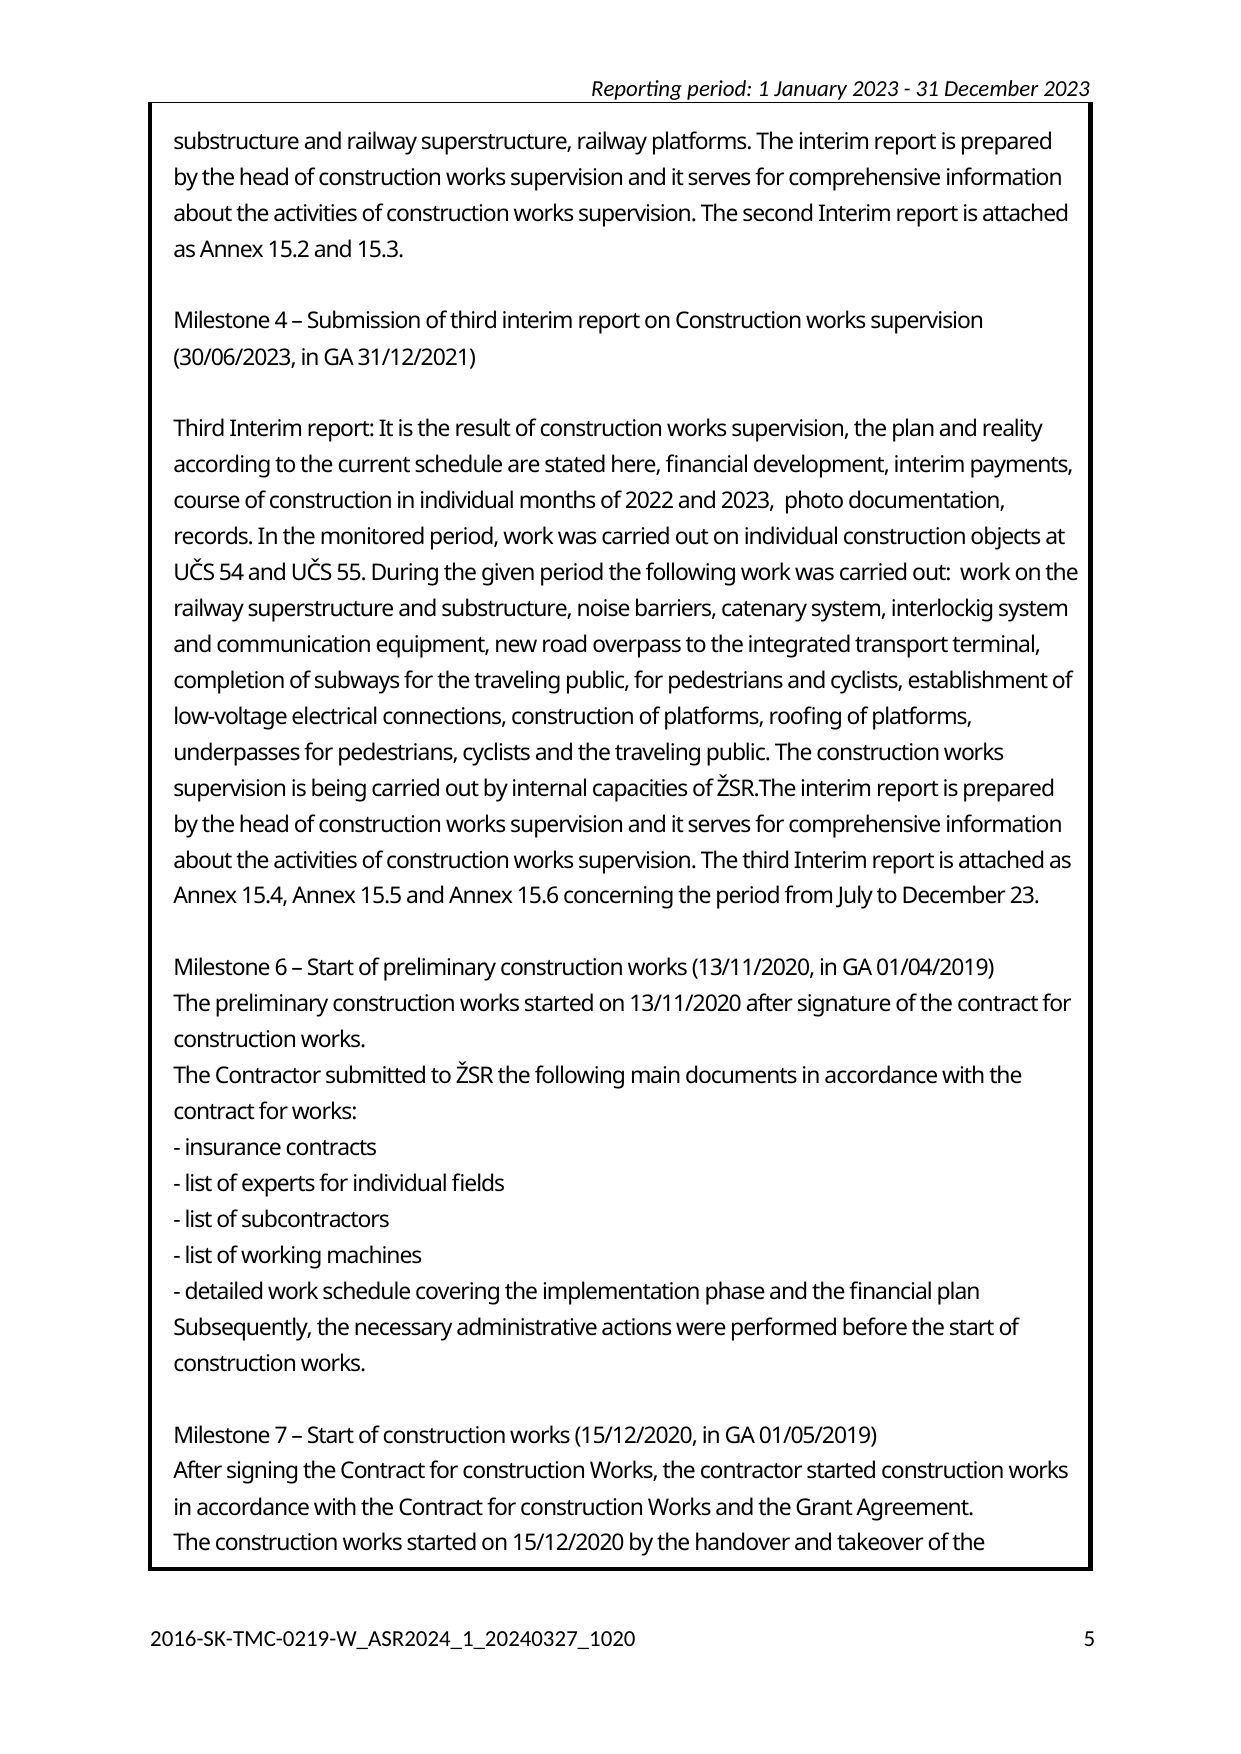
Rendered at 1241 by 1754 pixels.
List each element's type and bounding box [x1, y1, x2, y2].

table_cell [152, 103, 1088, 1566]
